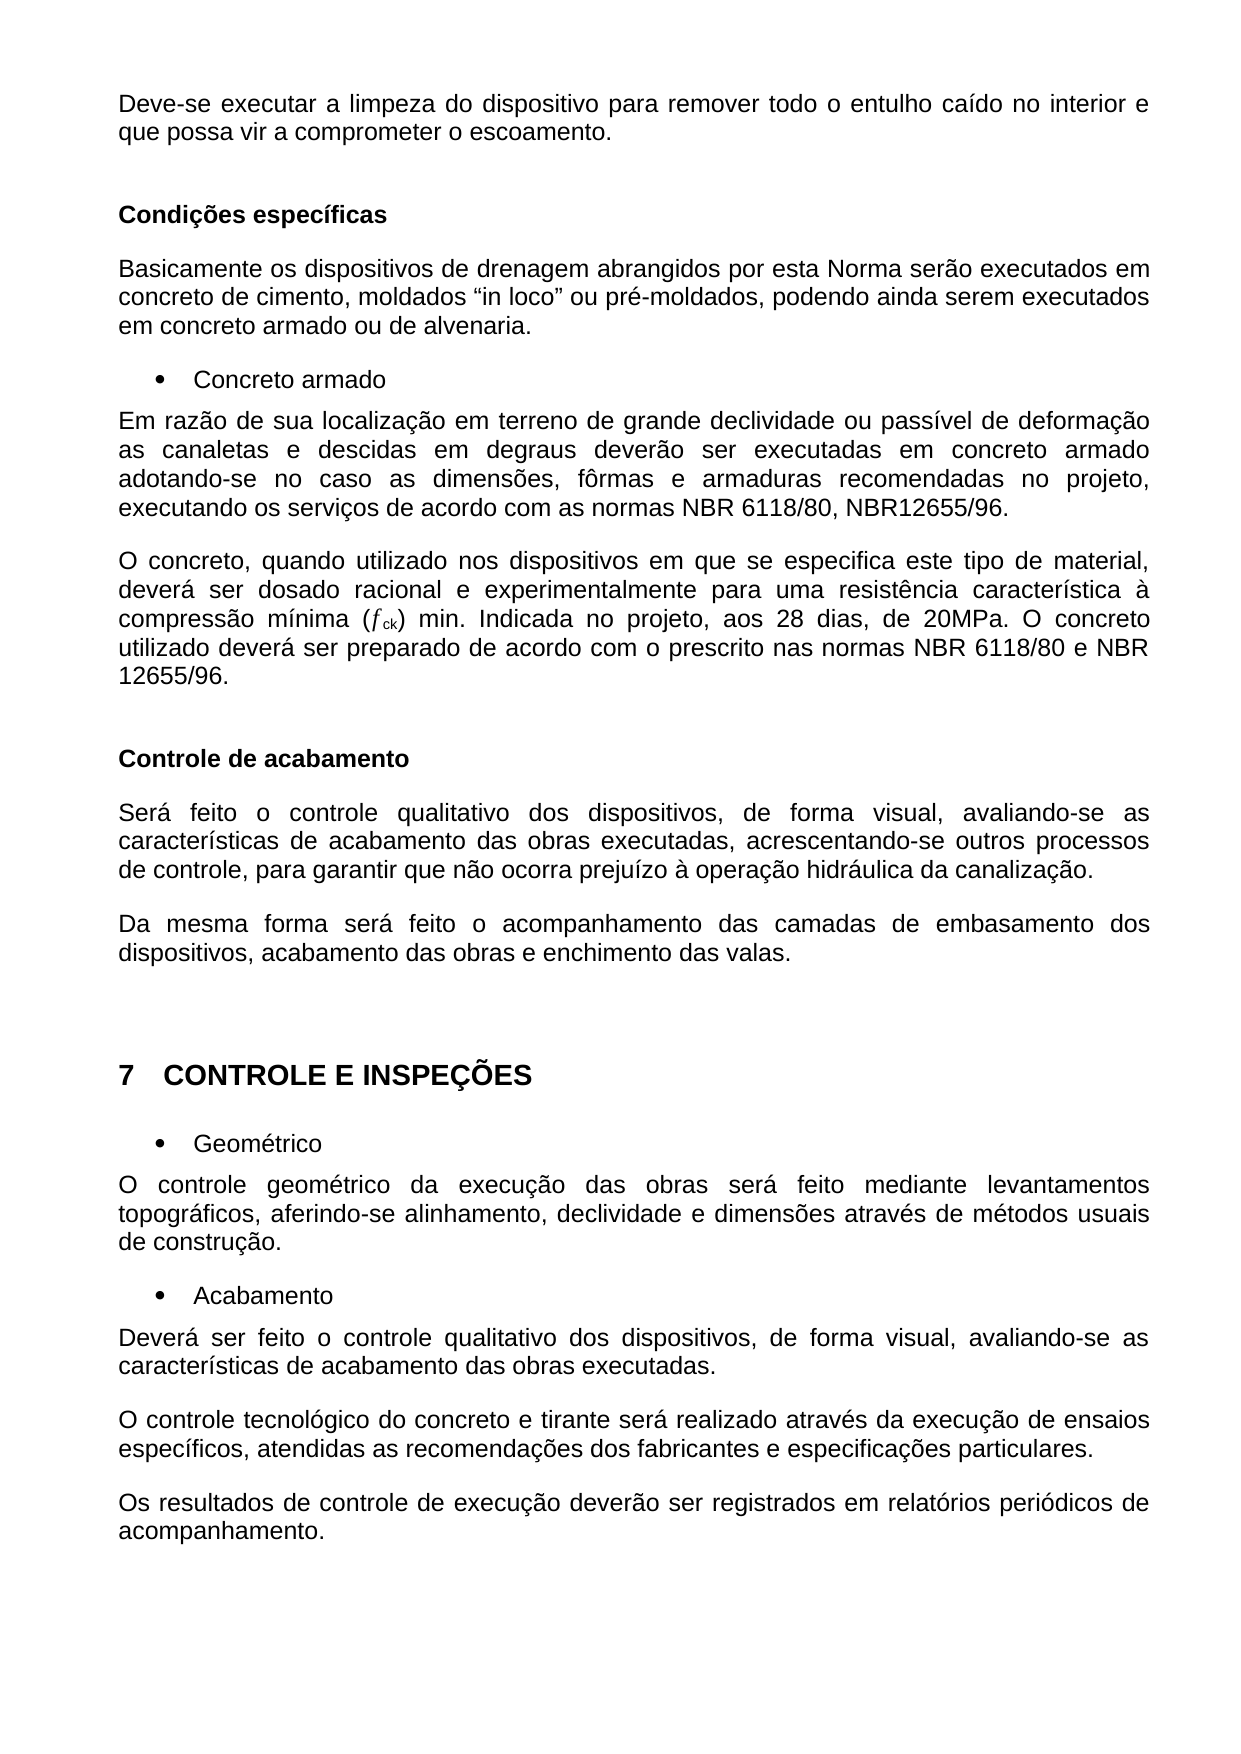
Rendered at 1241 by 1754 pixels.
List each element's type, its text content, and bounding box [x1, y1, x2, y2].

text Deverá ser feito o controle qualitativo dos dispositivos, de forma visual, avaliando-se as características de acabamento das obras executadas. [118, 1322, 1152, 1380]
text Condições específicas [118, 200, 1152, 229]
text O controle geométrico da execução das obras será feito mediante levantamentos topográficos, aferindo-se alinhamento, declividade e dimensões através de métodos usuais de construção. [118, 1170, 1152, 1256]
subtitle CONTROLE E INSPEÇÕES [118, 1057, 1152, 1091]
text Os resultados de controle de execução deverão ser registrados em relatórios periódicos de acompanhamento. [118, 1487, 1152, 1545]
list Geométrico [156, 1128, 1152, 1157]
text Em razão de sua localização em terreno de grande declividade ou passível de deformação as canaletas e descidas em degraus deverão ser executadas em concreto armado adotando-se no caso as dimensões, fôrmas e armaduras recomendadas no projeto, executando os serviços de acordo com as normas NBR 6118/80, NBR12655/96. [118, 406, 1152, 521]
text Será feito o controle qualitativo dos dispositivos, de forma visual, avaliando-se as características de acabamento das obras executadas, acrescentando-se outros processos de controle, para garantir que não ocorra prejuízo à operação hidráulica da canalização. [118, 797, 1152, 884]
text Controle de acabamento [118, 744, 1152, 772]
text O concreto, quando utilizado nos dispositivos em que se especifica este tipo de material, deverá ser dosado racional e experimentalmente para uma resistência característica à compressão mínima (ck) min. Indicada no projeto, aos 28 dias, de 20MPa. O concreto utilizado deverá ser preparado de acordo com o prescrito nas normas NBR 6118/80 e NBR 12655/96. [118, 546, 1152, 690]
text Da mesma forma será feito o acompanhamento das camadas de embasamento dos dispositivos, acabamento das obras e enchimento das valas. [118, 909, 1152, 966]
text Basicamente os dispositivos de drenagem abrangidos por esta Norma serão executados em concreto de cimento, moldados “in loco” ou pré-moldados, podendo ainda serem executados em concreto armado ou de alvenaria. [118, 254, 1152, 340]
text Deve-se executar a limpeza do dispositivo para remover todo o entulho caído no interior e que possa vir a comprometer o escoamento. [118, 89, 1152, 146]
list Acabamento [156, 1281, 1152, 1310]
list Concreto armado [156, 365, 1152, 394]
text O controle tecnológico do concreto e tirante será realizado através da execução de ensaios específicos, atendidas as recomendações dos fabricantes e especificações particulares. [118, 1405, 1152, 1462]
